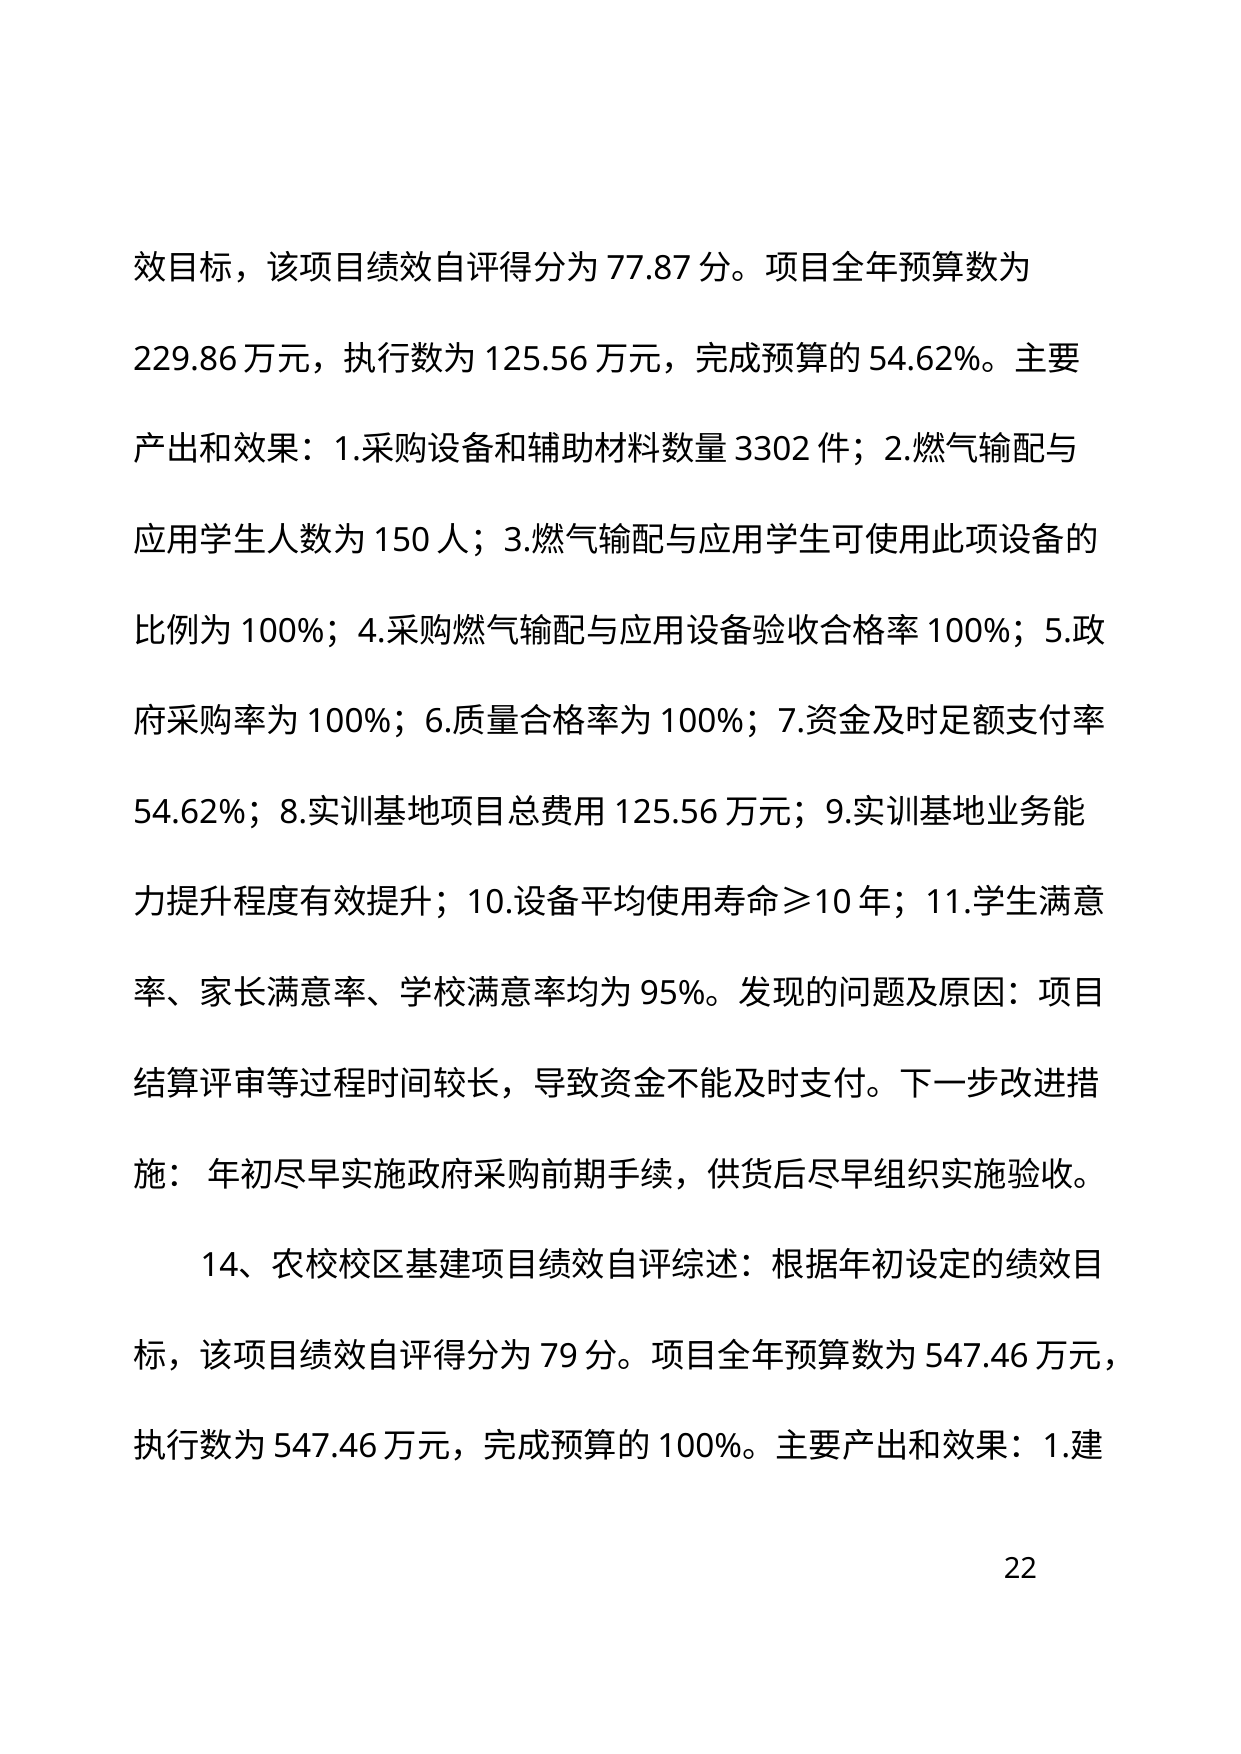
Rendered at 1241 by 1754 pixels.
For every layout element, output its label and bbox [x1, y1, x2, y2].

text [133, 1217, 1107, 1489]
text [133, 220, 1107, 1217]
